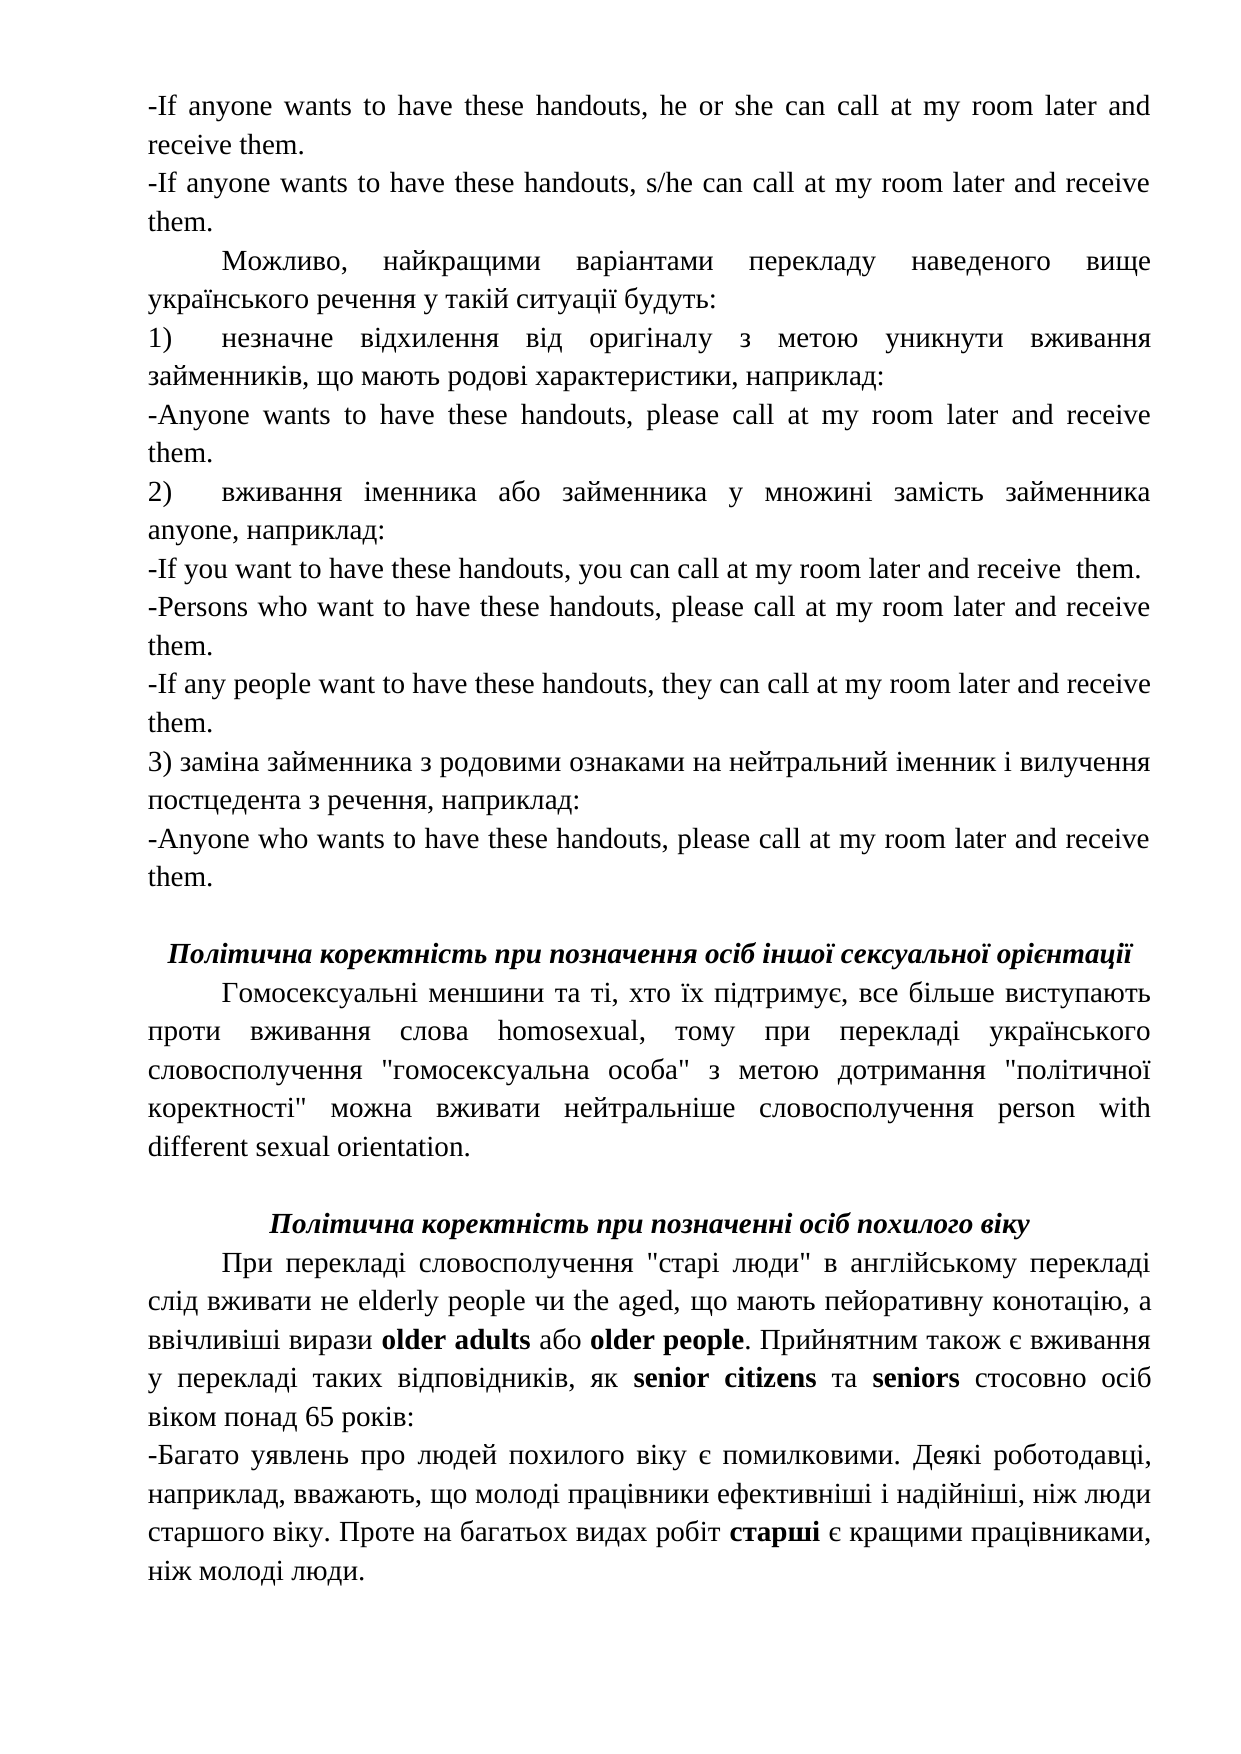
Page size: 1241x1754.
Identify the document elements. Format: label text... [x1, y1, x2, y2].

text -Anyone who wants to have these handouts, please call at my room later and receive them. [148, 821, 1152, 893]
text -If anyone wants to have these handouts, he or she can call at my room later and receive them. [148, 88, 1152, 161]
text Політична коректність при позначення осіб іншої сексуальної орієнтації [148, 936, 1152, 970]
text -Persons who want to have these handouts, please call at my room later and receive them. [148, 589, 1152, 662]
text -If any people want to have these handouts, they can call at my room later and receive them. [148, 667, 1152, 739]
text -If you want to have these handouts, you can call at my room later and receive them. [148, 551, 1152, 584]
text Можливо, найкращими варіантами перекладу наведеного вище українського речення у такій ситуації будуть: [148, 243, 1152, 315]
text Політична коректність при позначенні осіб похилого віку [148, 1206, 1152, 1240]
text -If anyone wants to have these handouts, s/he can call at my room later and receive them. [148, 166, 1152, 238]
text 3) заміна займенника з родовими ознаками на нейтральний іменник і вилучення постцедента з речення, наприклад: [148, 744, 1152, 816]
text -Багато уявлень про людей похилого віку є помилковими. Деякі роботодавці, наприклад, вважають, що молоді працівники ефективніші і надійніші, ніж люди старшого віку. Проте на багатьох видах робіт старші є кращими працівниками, ніж молоді люди. [148, 1437, 1152, 1587]
text При перекладі словосполучення "старі люди" в англійському перекладі слід вживати не elderly people чи the aged, що мають пейоративну конотацію, а ввічливіші вирази older adults або older people. Прийнятним також є вживання у перекладі таких відповідників, як senior citizens та seniors стосовно осіб віком понад 65 років: [148, 1245, 1152, 1432]
text 1) незначне відхилення від оригіналу з метою уникнути вживання займенників, що мають родові характеристики, наприклад: [148, 320, 1152, 392]
text Гомосексуальні меншини та ті, хто їх підтримує, все більше виступають проти вживання слова homosexual, тому при перекладі українського словосполучення "гомосексуальна особа" з метою дотримання "політичної коректності" можна вживати нейтральніше словосполучення person with different sexual orientation. [148, 975, 1152, 1163]
text -Anyone wants to have these handouts, please call at my room later and receive them. [148, 397, 1152, 469]
text 2) вживання іменника або займенника у множині замість займенника аnyone, наприклад: [148, 474, 1152, 546]
